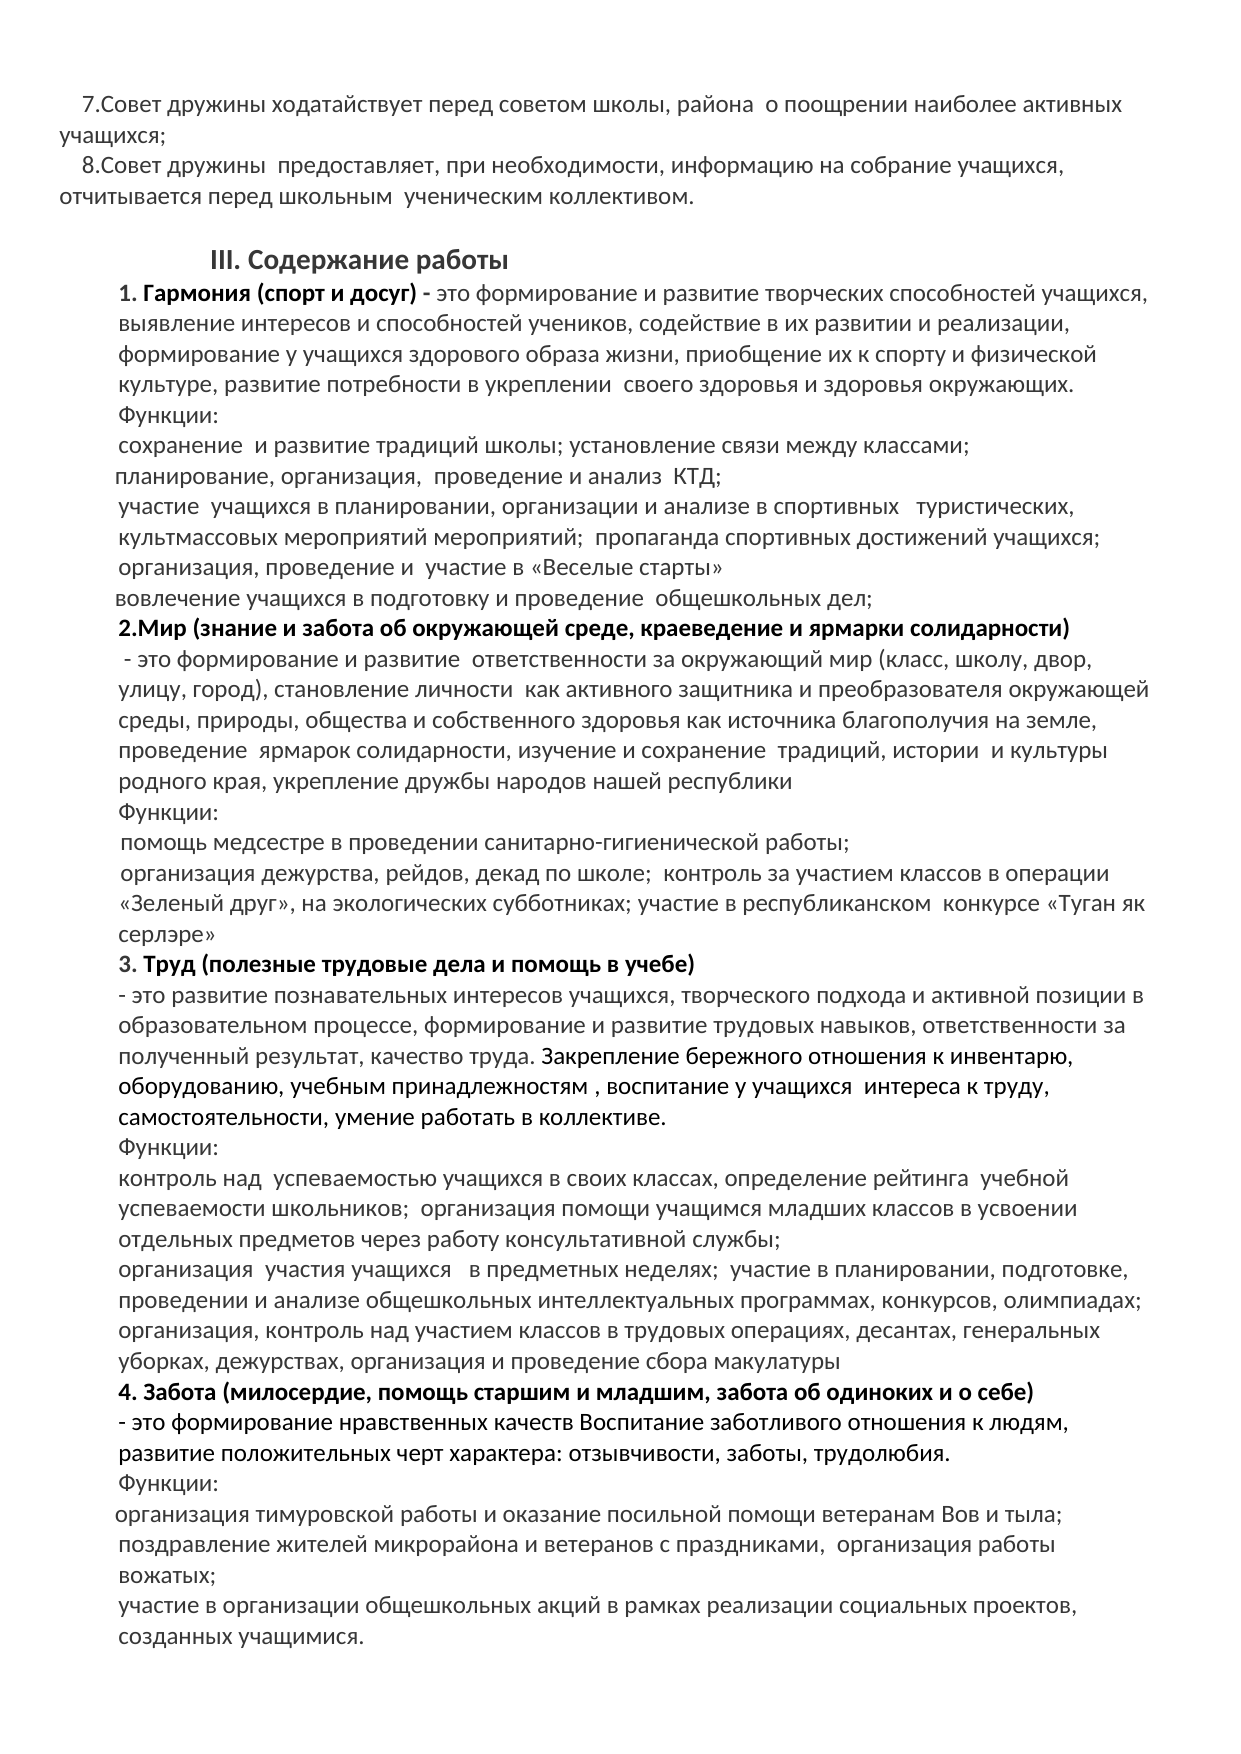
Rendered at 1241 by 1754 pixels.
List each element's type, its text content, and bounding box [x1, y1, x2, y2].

text участие в организации общешкольных акций в рамках реализации социальных проектов, созданных учащимися. [118, 1589, 1152, 1650]
text организация тимуровской работы и оказание посильной помощи ветеранам Вов и тыла; поздравление жителей микрорайона и ветеранов с праздниками, организация работы вожатых; [81, 1498, 1152, 1589]
text помощь медсестре в проведении санитарно-гигиенической работы; [81, 826, 1152, 857]
text 7.Совет дружины ходатайствует перед советом школы, района о поощрении наиболее активных учащихся; 8.Совет дружины предоставляет, при необходимости, информацию на собрание учащихся, отчитывается перед школьным ученическим коллективом. III. Содержание работы [59, 89, 1152, 277]
text - это формирование и развитие ответственности за окружающий мир (класс, школу, двор, улицу, город), становление личности как активного защитника и преобразователя окружающей среды, природы, общества и собственного здоровья как источника благополучия на земле, проведение ярмарок солидарности, изучение и сохранение традиций, истории и культуры родного края, укрепление дружбы народов нашей республики Функции: [118, 643, 1152, 826]
text 1. Гармония (спорт и досуг) - это формирование и развитие творческих способностей учащихся, выявление интересов и способностей учеников, содействие в их развитии и реализации, формирование у учащихся здорового образа жизни, приобщение их к спорту и физической культуре, развитие потребности в укреплении своего здоровья и здоровья окружающих. Функции: сохранение и развитие традиций школы; установление связи между классами; [118, 277, 1152, 460]
text организация дежурства, рейдов, декад по школе; контроль за участием классов в операции «Зеленый друг», на экологических субботниках; участие в республиканском конкурсе «Туган як серлэре» 3. Труд (полезные трудовые дела и помощь в учебе) - это развитие познавательных интересов учащихся, творческого подхода и активной позиции в образовательном процессе, формирование и развитие трудовых навыков, ответственности за полученный результат, качество труда. Закрепление бережного отношения к инвентарю, оборудованию, учебным принадлежностям , воспитание у учащихся интереса к труду, самостоятельности, умение работать в коллективе. Функции: контроль над успеваемостью учащихся в своих классах, определение рейтинга учебной успеваемости школьников; организация помощи учащимся младших классов в усвоении отдельных предметов через работу консультативной службы; организация участия учащихся в предметных неделях; участие в планировании, подготовке, проведении и анализе общешкольных интеллектуальных программах, конкурсов, олимпиадах; организация, контроль над участием классов в трудовых операциях, десантах, генеральных уборках, дежурствах, организация и проведение сбора макулатуры 4. Забота (милосердие, помощь старшим и младшим, забота об одиноких и о себе) - это формирование нравственных качеств Воспитание заботливого отношения к людям, [81, 857, 1152, 1437]
text вовлечение учащихся в подготовку и проведение общешкольных дел; 2.Мир (знание и забота об окружающей среде, краеведение и ярмарки солидарности) [81, 582, 1152, 643]
text планирование, организация, проведение и анализ КТД; участие учащихся в планировании, организации и анализе в спортивных туристических, культмассовых мероприятий мероприятий; пропаганда спортивных достижений учащихся; организация, проведение и участие в «Веселые старты» [81, 460, 1152, 582]
text развитие положительных черт характера: отзывчивости, заботы, трудолюбия. Функции: [118, 1437, 1152, 1498]
